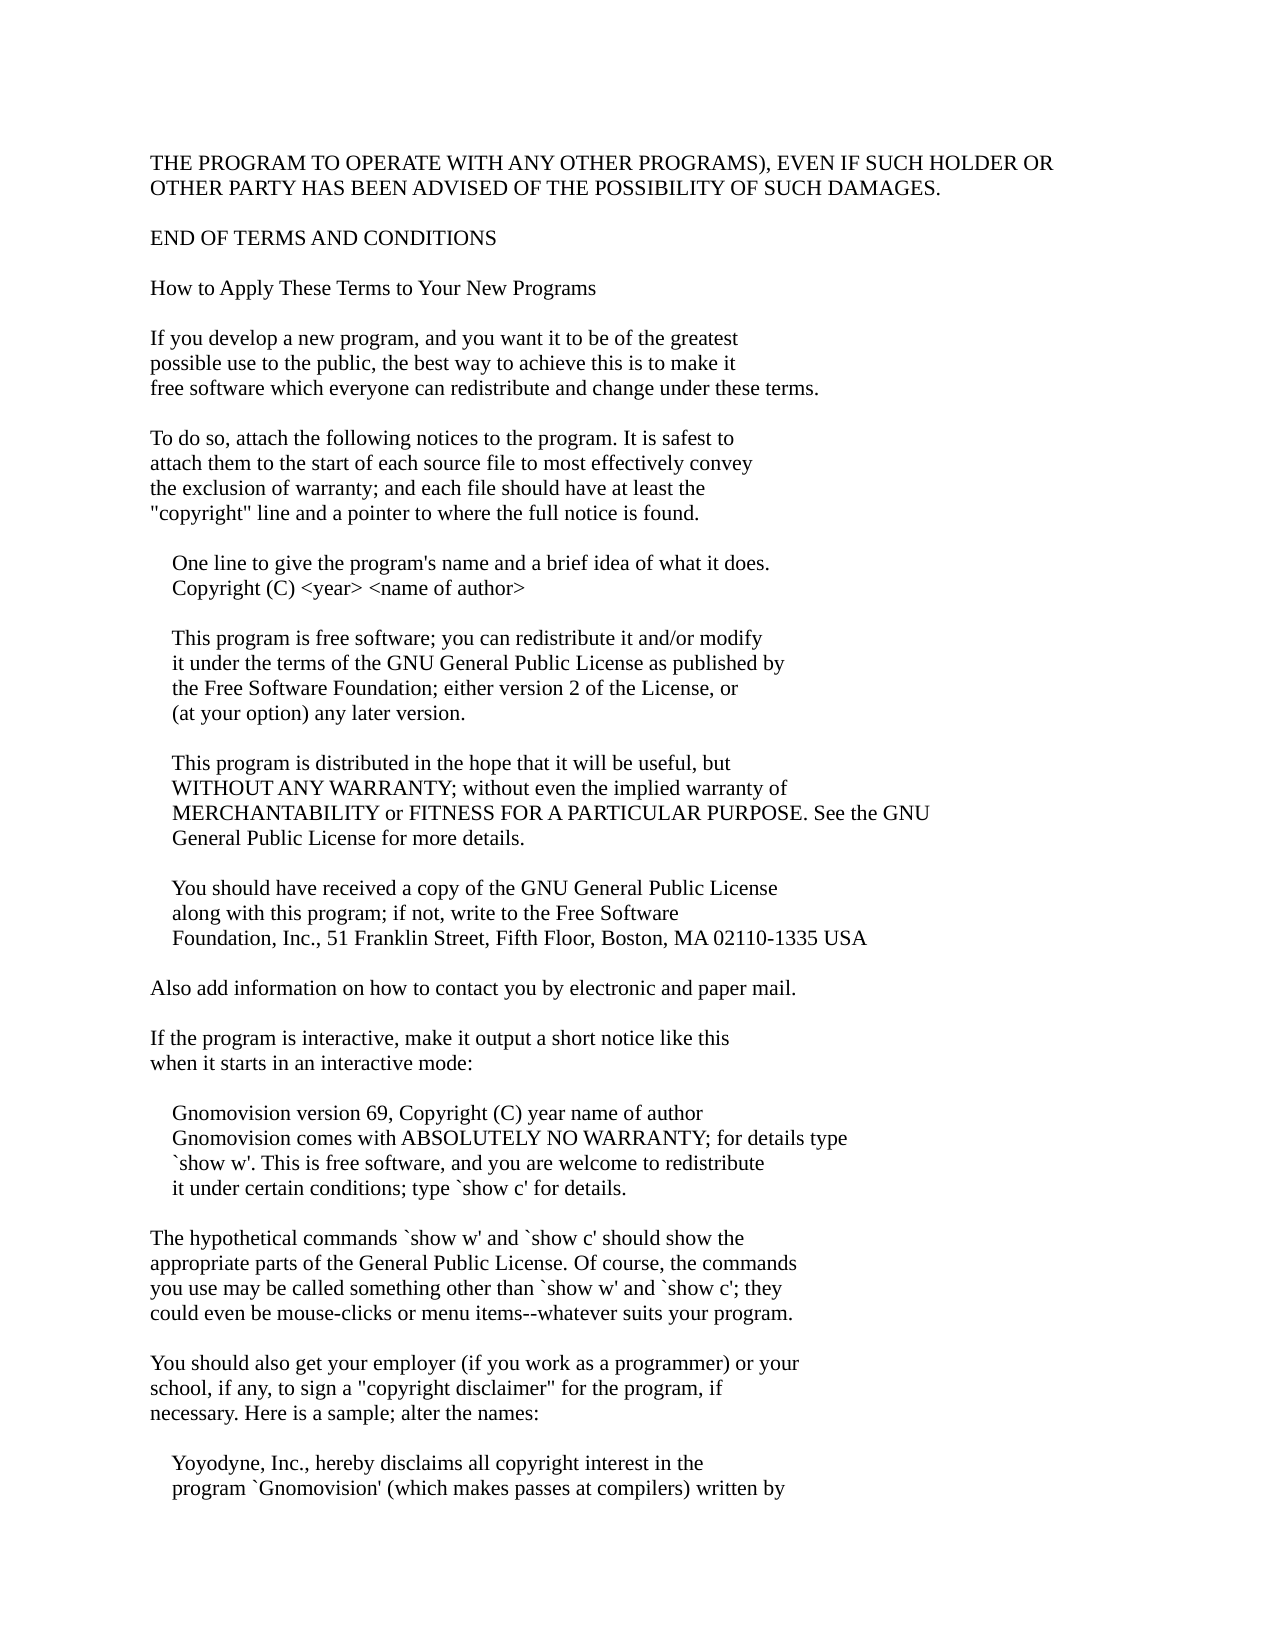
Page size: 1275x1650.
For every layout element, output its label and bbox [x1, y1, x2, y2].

text [150, 150, 1125, 1500]
